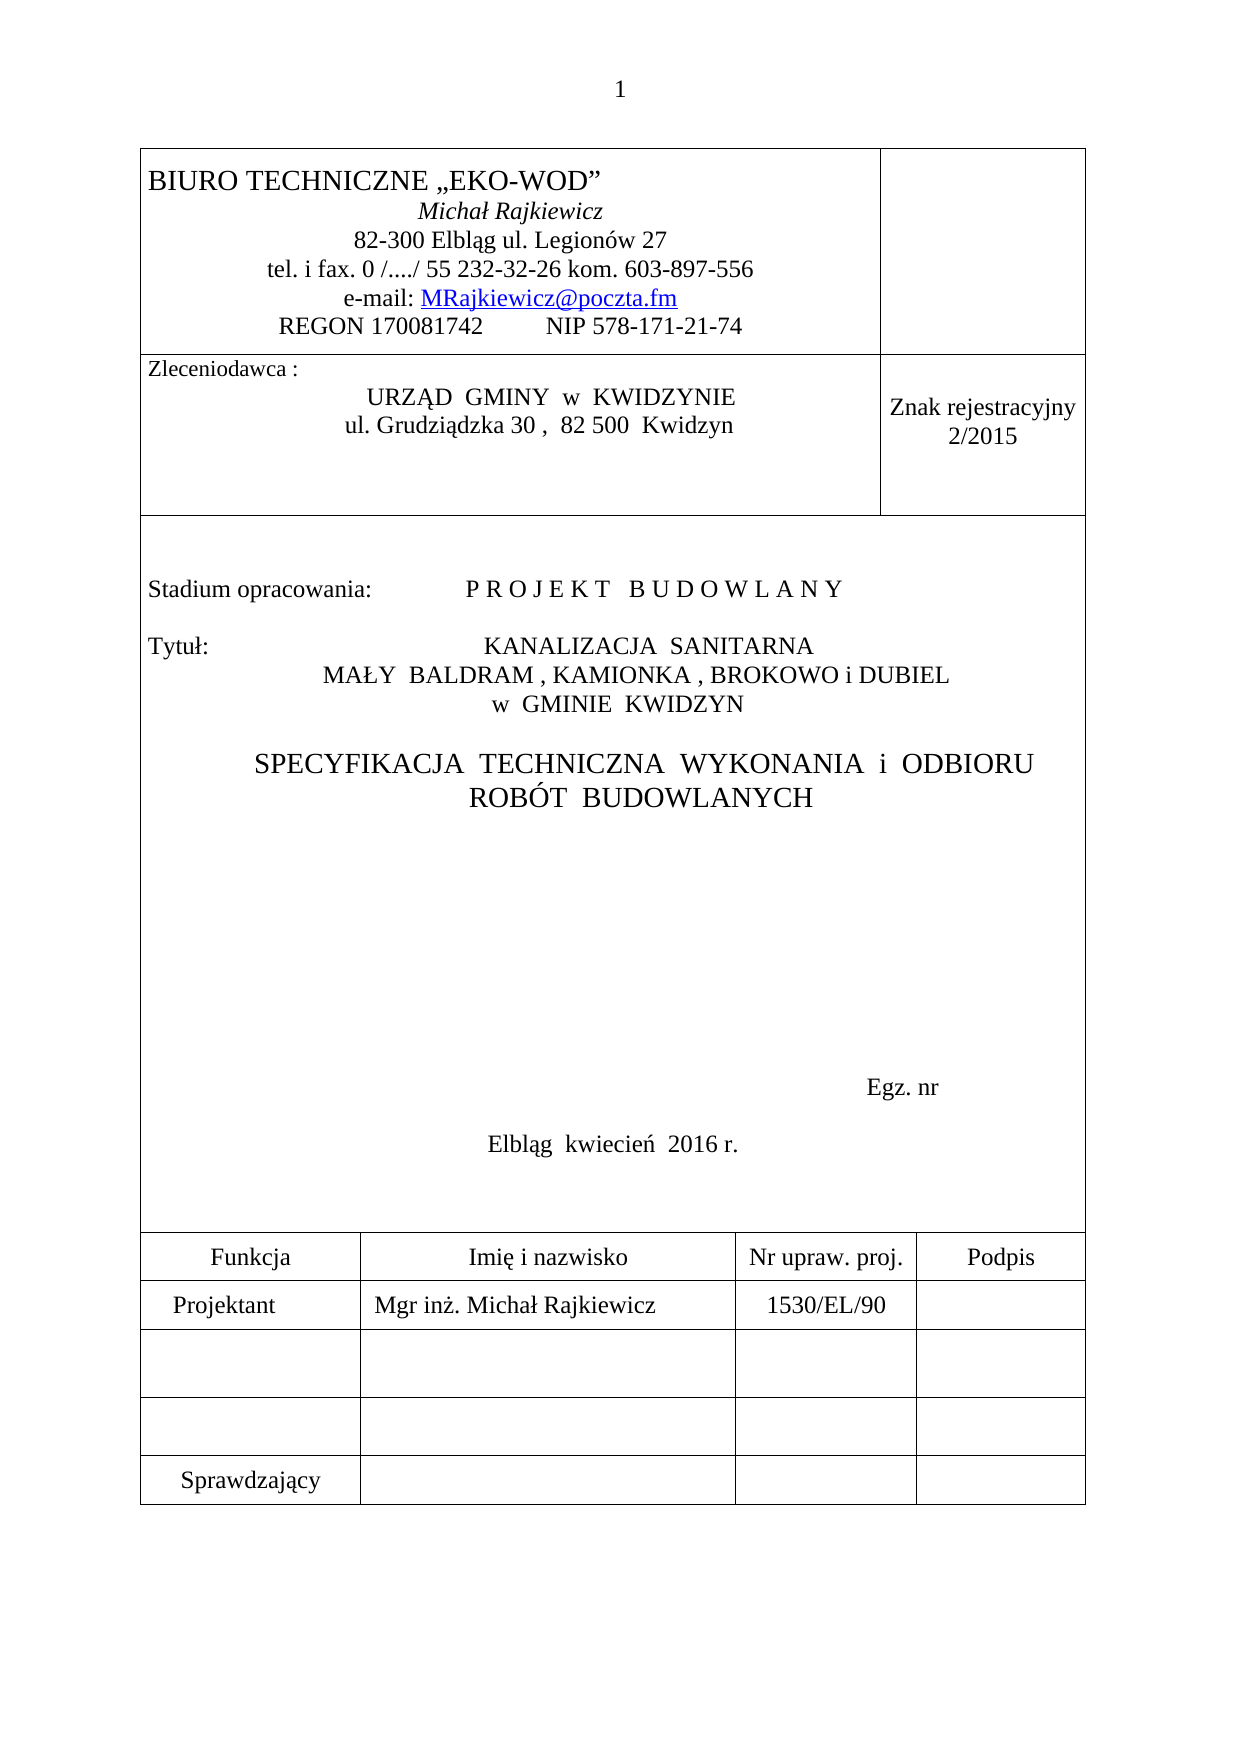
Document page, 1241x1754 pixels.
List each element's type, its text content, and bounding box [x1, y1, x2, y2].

table_cell [736, 1456, 916, 1503]
table_cell Znak rejestracyjny 2/2015 [881, 355, 1085, 515]
table_cell Sprawdzający [141, 1456, 360, 1503]
table_cell Stadium opracowania: P R O J E K T B U D O W L A N Y Tytuł: KANALIZACJA SANITARNA MAŁY BALDRAM , KAMIONKA , BROKOWO i DUBIEL w GMINIE KWIDZYN SPECYFIKACJA TECHNICZNA WYKONANIA i ODBIORU ROBÓT BUDOWLANYCH Egz. nr Elbląg kwiecień 2016 r. [141, 516, 1085, 1232]
table_cell Nr upraw. proj. [736, 1233, 916, 1280]
table_cell [736, 1330, 916, 1397]
table_cell [917, 1456, 1085, 1503]
table_cell Mgr inż. Michał Rajkiewicz [361, 1281, 735, 1329]
table_cell [917, 1281, 1085, 1329]
table_cell [361, 1330, 735, 1397]
table_cell [361, 1456, 735, 1503]
table_header BIURO TECHNICZNE „EKO-WOD” 82-300 Elbląg ul. Legionów 27 tel. i fax. 0 /..../ 55 232-32-26 kom. 603-897-556 e-mail: MRajkiewicz@poczta.fm REGON 170081742 NIP 578-171-21-74 [141, 149, 880, 354]
table_cell Funkcja [141, 1233, 360, 1280]
table_cell 1530/EL/90 [736, 1281, 916, 1329]
table_cell [736, 1398, 916, 1455]
table_cell Zleceniodawca : URZĄD GMINY w KWIDZYNIE ul. Grudziądzka 30 , 82 500 Kwidzyn [141, 355, 880, 515]
table_cell [917, 1330, 1085, 1397]
table_cell Imię i nazwisko [361, 1233, 735, 1280]
table_cell [361, 1398, 735, 1455]
table_cell [141, 1398, 360, 1455]
table_header [881, 149, 1085, 354]
table_cell [917, 1398, 1085, 1455]
table_cell [141, 1330, 360, 1397]
table_cell Projektant [141, 1281, 360, 1329]
table_cell Podpis [917, 1233, 1085, 1280]
